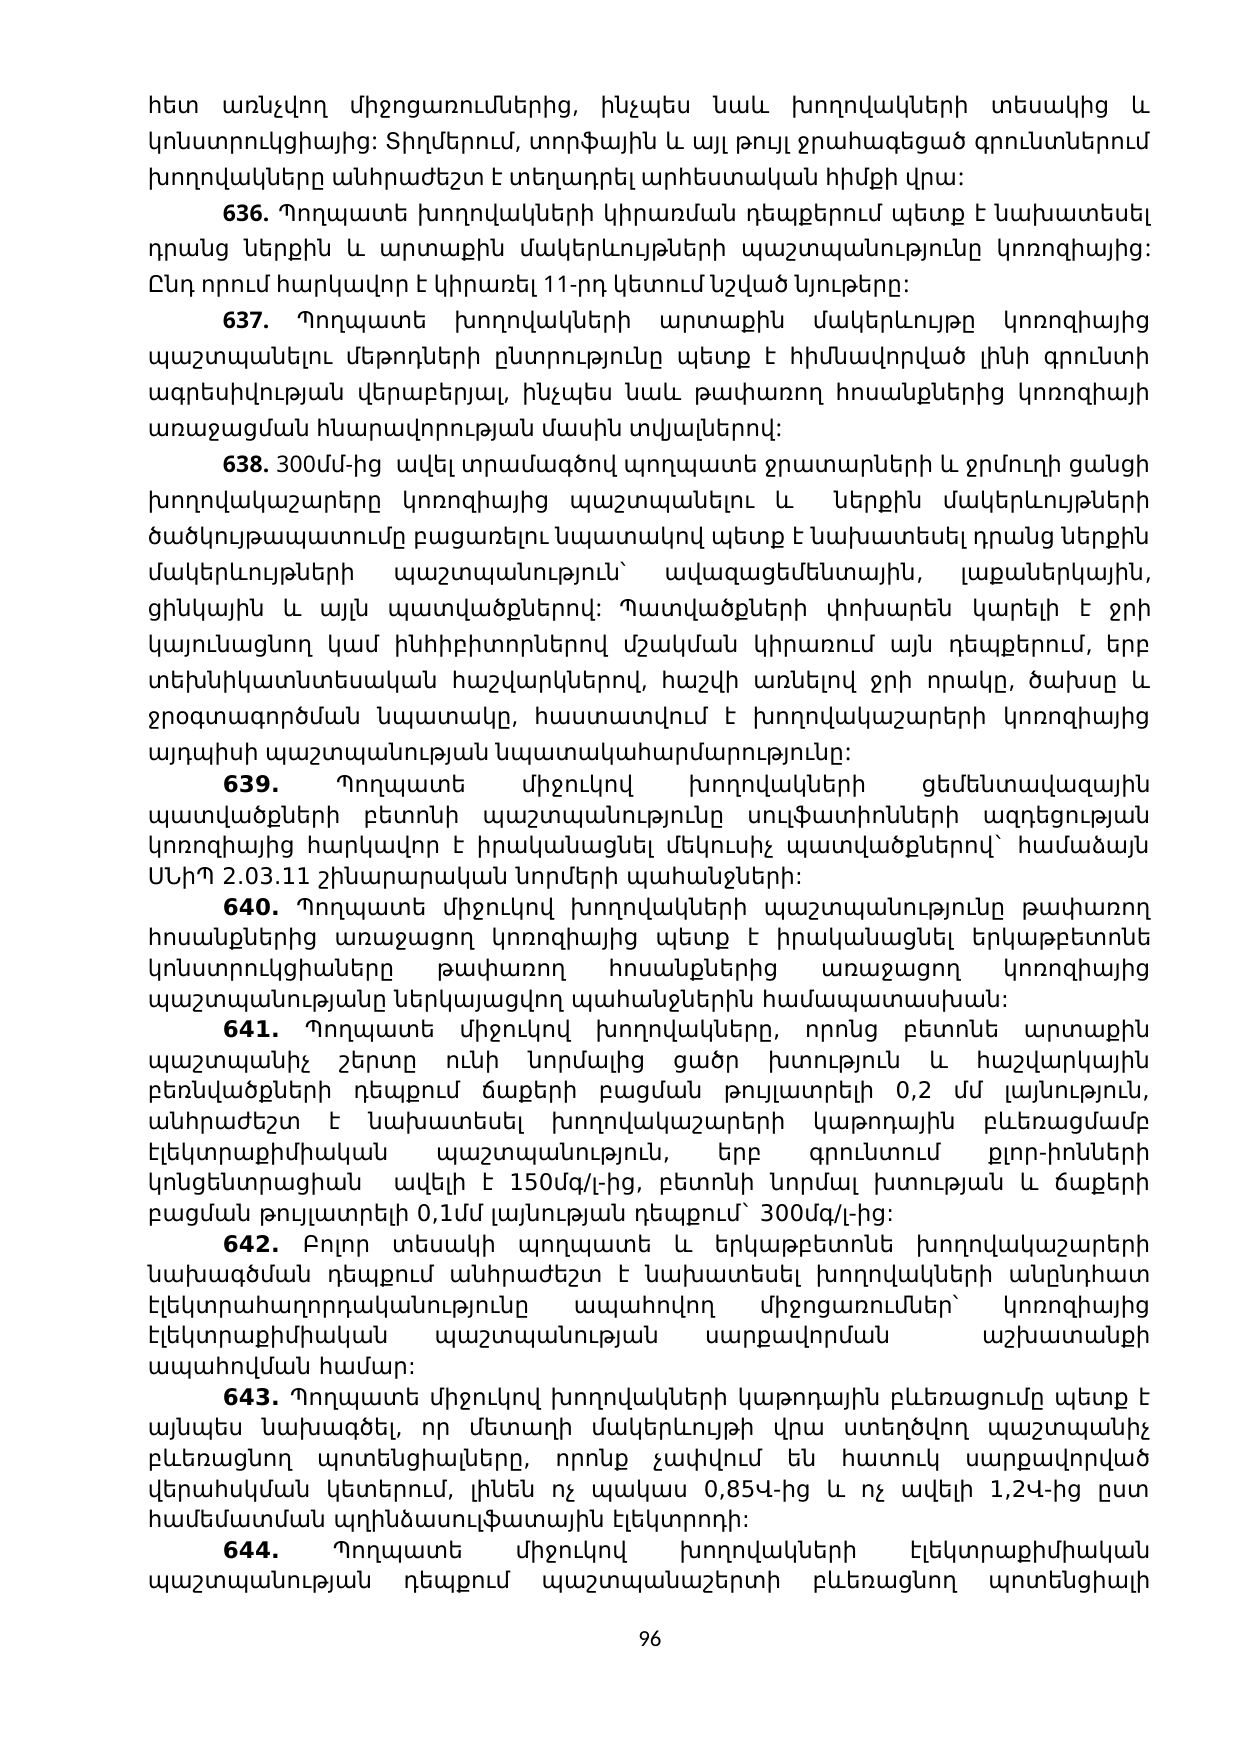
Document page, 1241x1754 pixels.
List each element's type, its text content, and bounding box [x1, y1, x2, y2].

text 637. Պողպատե խողովակների արտաքին մակերևույթը կոռոզիայից պաշտպանելու մեթոդների ընտրությունը պետք է հիմնավորված լինի գրունտի ագրեսիվության վերաբերյալ, ինչպես նաև թափառող հոսանքներից կոռոզիայի առաջացման հնարավորության մասին տվյալներով: [148, 304, 1152, 443]
text 641. Պողպատե միջուկով խողովակները, որոնց բետոնե արտաքին պաշտպանիչ շերտը ունի նորմալից ցածր խտություն և հաշվարկային բեռնվածքների դեպքում ճաքերի բացման թույլատրելի 0,2 մմ լայնություն, անհրաժեշտ է նախատեսել խողովակաշարերի կաթոդային բևեռացմամբ էլեկտրաքիմիական պաշտպանություն, երբ գրունտում քլոր-իոնների կոնցենտրացիան ավելի է 150մգ/լ-ից, բետոնի նորմալ խտության և ճաքերի բացման թույլատրելի 0,1մմ լայնության դեպքում` 300մգ/լ-ից: [148, 1016, 1152, 1227]
text 640. Պողպատե միջուկով խողովակների պաշտպանությունը թափառող հոսանքներից առաջացող կոռոզիայից պետք է իրականացնել երկաթբետոնե կոնստրուկցիաները թափառող հոսանքներից առաջացող կոռոզիայից պաշտպանությանը ներկայացվող պահանջներին համապատասխան: [148, 894, 1152, 1012]
text 639. Պողպատե միջուկով խողովակների ցեմենտավազային պատվածքների բետոնի պաշտպանությունը սուլֆատիոնների ազդեցության կոռոզիայից հարկավոր է իրականացնել մեկուսիչ պատվածքներով` համաձայն ՍՆիՊ 2.03.11 շինարարական նորմերի պահանջների: [148, 771, 1152, 890]
text 638. 300մմ-ից ավել տրամագծով պողպատե ջրատարների և ջրմուղի ցանցի խողովակաշարերը կոռոզիայից պաշտպանելու և ներքին մակերևույթների ծածկույթապատումը բացառելու նպատակով պետք է նախատեսել դրանց ներքին մակերևույթների պաշտպանություն՝ ավազացեմենտային, լաքաներկային, ցինկային և այլն պատվածքներով: Պատվածքների փոխարեն կարելի է ջրի կայունացնող կամ ինհիբիտորներով մշակման կիրառում այն դեպքերում, երբ տեխնիկատնտեսական հաշվարկներով, հաշվի առնելով ջրի որակը, ծախսը և ջրօգտագործման նպատակը, հաստատվում է խողովակաշարերի կոռոզիայից այդպիսի պաշտպանության նպատակահարմարությունը: [148, 448, 1152, 767]
text 642. Բոլոր տեսակի պողպատե և երկաթբետոնե խողովակաշարերի նախագծման դեպքում անհրաժեշտ է նախատեսել խողովակների անընդհատ էլեկտրահաղորդականությունը ապահովող միջոցառումներ՝ կոռոզիայից էլեկտրաքիմիական պաշտպանության սարքավորման աշխատանքի ապահովման համար: [148, 1231, 1152, 1380]
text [148, 1537, 1152, 1594]
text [148, 89, 1152, 192]
text 636. Պողպատե խողովակների կիրառման դեպքերում պետք է նախատեսել դրանց ներքին և արտաքին մակերևույթների պաշտպանությունը կոռոզիայից: Ընդ որում հարկավոր է կիրառել 11-րդ կետում նշված նյութերը: [148, 196, 1152, 299]
text 643. Պողպատե միջուկով խողովակների կաթոդային բևեռացումը պետք է այնպես նախագծել, որ մետաղի մակերևույթի վրա ստեղծվող պաշտպանիչ բևեռացնող պոտենցիալները, որոնք չափվում են հատուկ սարքավորված վերահսկման կետերում, լինեն ոչ պակաս 0,85Վ-ից և ոչ ավելի 1,2Վ-ից ըստ համեմատման պղինձասուլֆատային էլեկտրոդի: [148, 1384, 1152, 1533]
